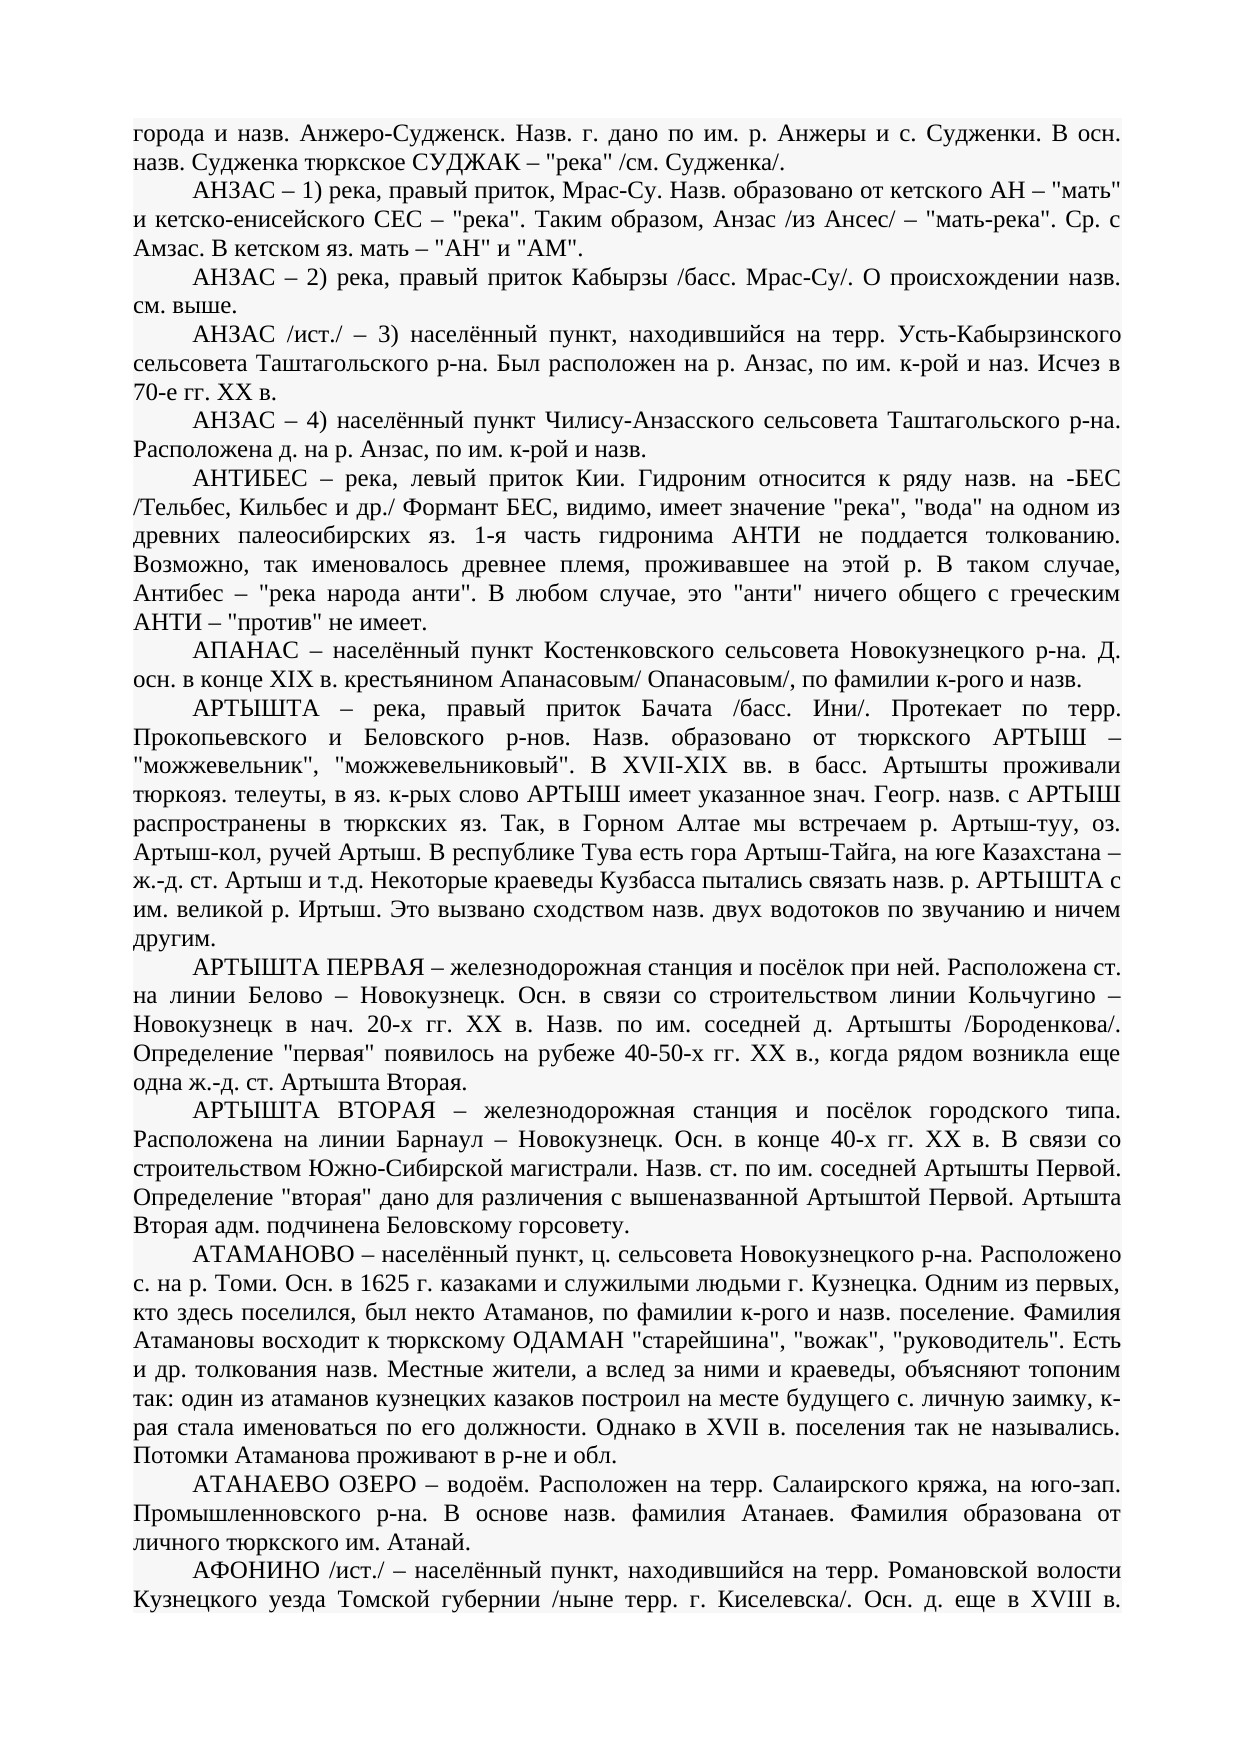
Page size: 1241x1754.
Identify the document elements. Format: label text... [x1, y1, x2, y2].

text АНЗАС /ист./ – 3) населённый пункт, находившийся на терр. Усть-Кабырзинского сельсовета Таштагольского р-на. Был расположен на р. Анзас, по им. к-рой и наз. Исчез в 70-е гг. ХХ в. [133, 319, 1122, 406]
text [133, 1556, 1122, 1613]
text АПАНАС – населённый пункт Костенковского сельсовета Новокузнецкого р-на. Д. осн. в конце XIX в. крестьянином Aпанасовым/ Опанасовым/, по фамилии к-рого и назв. [133, 636, 1122, 693]
text АРТЫШТА ПЕРВАЯ – железнодорожная станция и посёлок при ней. Расположена ст. на линии Белово – Новокузнецк. Осн. в связи со строительством линии Кольчугино – Новокузнецк в нач. 20-х гг. ХХ в. Назв. по им. соседней д. Артышты /Бороденкова/. Определение "первая" появилось на рубеже 40-50-х гг. ХХ в., когда рядом возникла еще одна ж.-д. ст. Артышта Вторая. [133, 952, 1122, 1096]
text АРТЫШТА ВТОРАЯ – железнодорожная станция и посёлок городского типа. Расположена на линии Барнаул – Новокузнецк. Осн. в конце 40-х гг. XX в. В связи со строительством Южно-Сибирской магистрали. Назв. ст. по им. соседней Артышты Первой. Определение "вторая" дано для различения с вышеназванной Артыштой Первой. Артышта Вторая адм. подчинена Беловскому горсовету. [133, 1096, 1122, 1239]
text АНТИБЕС – река, левый приток Кии. Гидроним относится к ряду назв. на -БЕС /Тельбес, Кильбес и др./ Формант БЕС, видимо, имеет значение "река", "вода" на одном из древних палеосибирских яз. 1-я часть гидронима АНТИ не поддается толкованию. Возможно, так именовалось древнее племя, проживавшее на этой р. В таком случае, Антибес – "река народа анти". В любом случае, это "анти" ничего общего с греческим АНТИ – "против" не имеет. [133, 463, 1122, 636]
text АНЗАС – 4) населённый пункт Чилису-Анзасского сельсовета Таштагольского р-на. Расположена д. на р. Анзас, по им. к-рой и назв. [133, 406, 1122, 463]
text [133, 118, 1122, 176]
text АТАМАНОВО – населённый пункт, ц. сельсовета Новокузнецкого р-на. Расположено с. на р. Томи. Осн. в 1625 г. казаками и служилыми людьми г. Кузнецка. Одним из первых, кто здесь поселился, был некто Атаманов, по фамилии к-рого и назв. поселение. Фамилия Атамановы восходит к тюркскому ОДАМАН "старейшина", "вожак", "руководитель". Есть и др. толкования назв. Местные жители, а вслед за ними и краеведы, объясняют топоним так: один из атаманов кузнецких казаков построил на месте будущего с. личную заимку, к-рая стала именоваться по его должности. Однако в XVII в. поселения так не назывались. Потомки Атаманова проживают в р-не и обл. [133, 1239, 1122, 1469]
text АРТЫШТА – река, правый приток Бачата /басс. Ини/. Протекает по терр. Прокопьевского и Беловского р-нов. Назв. образовано от тюркского APTЫШ – "можжевельник", "можжевельниковый". В XVII-XIX вв. в басс. Артышты проживали тюркояз. телеуты, в яз. к-рых слово АРТЫШ имеет указанное знач. Геогр. назв. с АРТЫШ распространены в тюркских яз. Так, в Горном Алтае мы встречаем р. Артыш-туу, оз. Артыш-кол, ручей Артыш. В республике Тува есть гора Артыш-Тайга, на юге Казахстана – ж.-д. ст. Артыш и т.д. Некоторые краеведы Кузбасса пытались связать назв. р. АРТЫШТА с им. великой р. Иртыш. Это вызвано сходством назв. двух водотоков по звучанию и ничем другим. [133, 693, 1122, 952]
text АНЗАС – 1) река, правый приток, Мрас-Су. Назв. образовано от кетского АН – "мать" и кетско-енисейского СЕС – "река". Таким образом, Анзас /из Ансес/ – "мать-река". Ср. с Амзас. В кетском яз. мать – "АН" и "АМ". [133, 176, 1122, 262]
text АНЗАС – 2) река, правый приток Кабырзы /басс. Мрас-Су/. О происхождении назв. см. выше. [133, 262, 1122, 319]
text АТАНАЕВО ОЗЕРО – водоём. Расположен на терр. Салаирского кряжа, на юго-зап. Промышленновского р-на. В основе назв. фамилия Атанаев. Фамилия образована от личного тюркского им. Атанай. [133, 1469, 1122, 1556]
